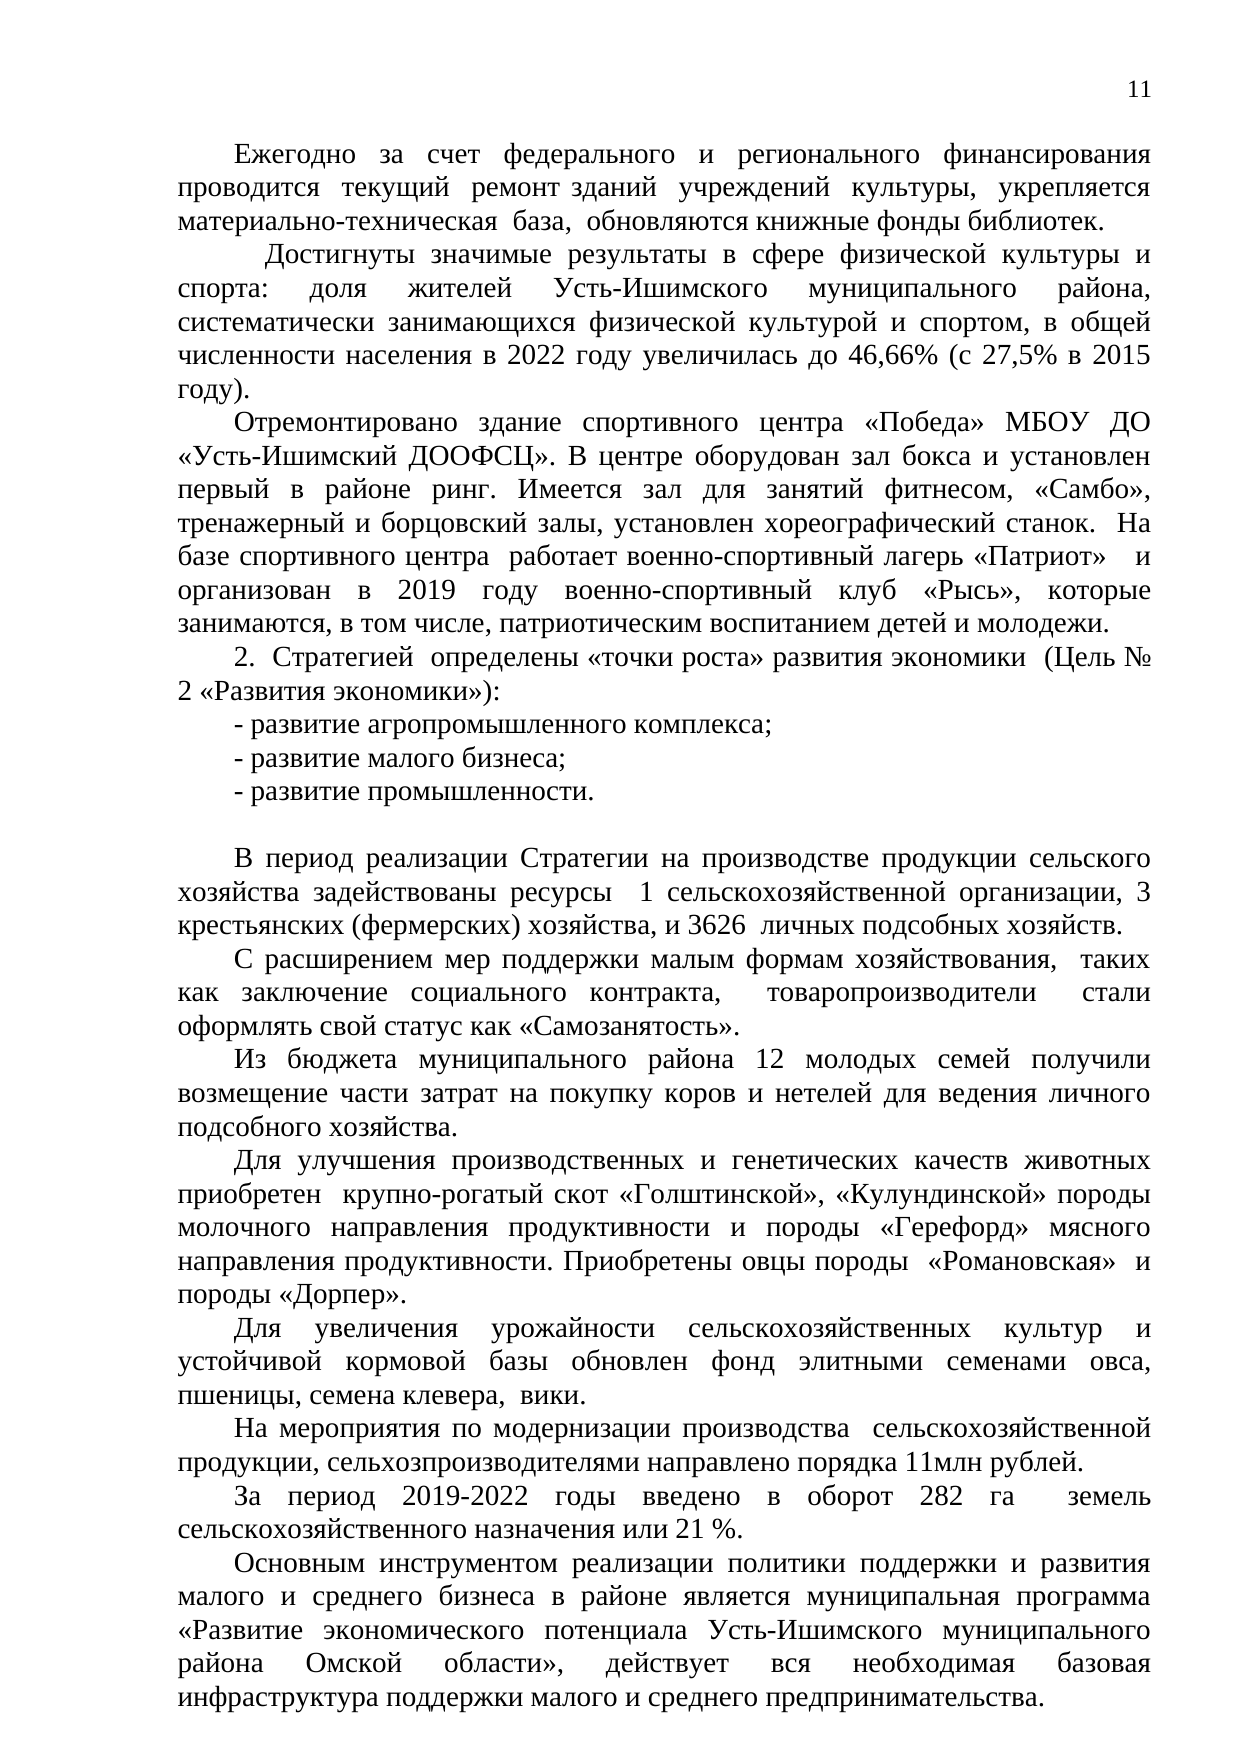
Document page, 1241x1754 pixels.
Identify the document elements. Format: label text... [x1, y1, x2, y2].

text Для увеличения урожайности сельскохозяйственных культур и устойчивой кормовой базы обновлен фонд элитными семенами овса, пшеницы, семена клевера, вики. [177, 1310, 1152, 1411]
text За период 2019-2022 годы введено в оборот 282 га земель сельскохозяйственного назначения или 21 %. [177, 1478, 1152, 1545]
text Из бюджета муниципального района 12 молодых семей получили возмещение части затрат на покупку коров и нетелей для ведения личного подсобного хозяйства. [177, 1042, 1152, 1142]
text Достигнуты значимые результаты в сфере физической культуры и спорта: доля жителей Усть-Ишимского муниципального района, систематически занимающихся физической культурой и спортом, в общей численности населения в 2022 году увеличилась до 46,66% (с 27,5% в 2015 году). [177, 237, 1152, 404]
text Основным инструментом реализации политики поддержки и развития малого и среднего бизнеса в районе является муниципальная программа «Развитие экономического потенциала Усть-Ишимского муниципального района Омской области», действует вся необходимая базовая инфраструктура поддержки малого и среднего предпринимательства. [177, 1545, 1152, 1712]
text Для улучшения производственных и генетических качеств животных приобретен крупно-рогатый скот «Голштинской», «Кулундинской» породы молочного направления продуктивности и породы «Герефорд» мясного направления продуктивности. Приобретены овцы породы «Романовская» и породы «Дорпер». [177, 1142, 1152, 1310]
text - развитие агропромышленного комплекса; [177, 706, 1152, 740]
text В период реализации Стратегии на производстве продукции сельского хозяйства задействованы ресурсы 1 сельскохозяйственной организации, 3 крестьянских (фермерских) хозяйства, и 3626 личных подсобных хозяйств. [177, 840, 1152, 941]
text 2. Стратегией определены «точки роста» развития экономики (Цель № 2 «Развития экономики»): [177, 639, 1152, 706]
text С расширением мер поддержки малым формам хозяйствования, таких как заключение социального контракта, товаропроизводители стали оформлять свой статус как «Самозанятость». [177, 941, 1152, 1042]
text Отремонтировано здание спортивного центра «Победа» МБОУ ДО «Усть-Ишимский ДООФСЦ». В центре оборудован зал бокса и установлен первый в районе ринг. Имеется зал для занятий фитнесом, «Самбо», тренажерный и борцовский залы, установлен хореографический станок. На базе спортивного центра работает военно-спортивный лагерь «Патриот» и организован в 2019 году военно-спортивный клуб «Рысь», которые занимаются, в том числе, патриотическим воспитанием детей и молодежи. [177, 404, 1152, 639]
text - развитие промышленности. [177, 773, 1152, 807]
text - развитие малого бизнеса; [177, 740, 1152, 773]
text На мероприятия по модернизации производства сельскохозяйственной продукции, сельхозпроизводителями направлено порядка 11млн рублей. [177, 1411, 1152, 1478]
text Ежегодно за счет федерального и регионального финансирования проводится текущий ремонт зданий учреждений культуры, укрепляется материально-техническая база, обновляются книжные фонды библиотек. [177, 136, 1152, 237]
